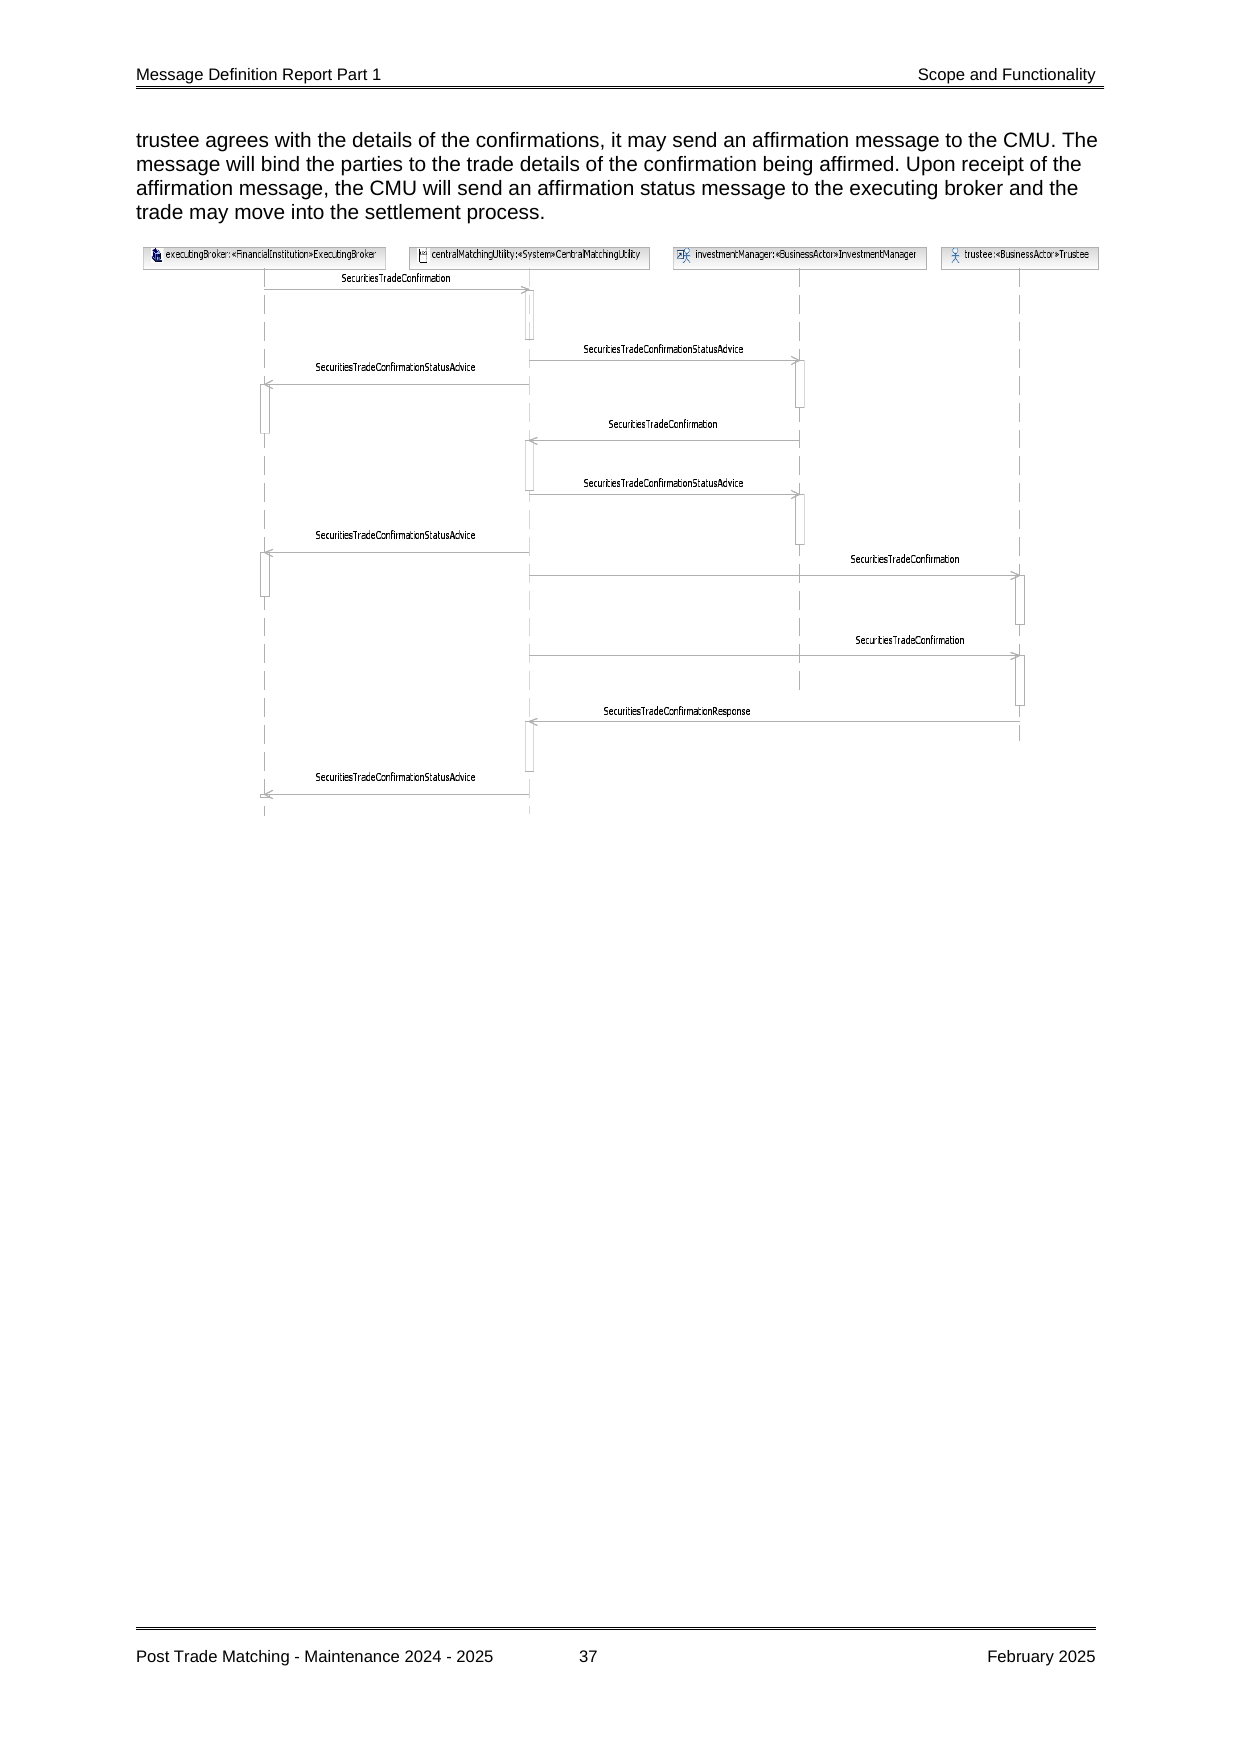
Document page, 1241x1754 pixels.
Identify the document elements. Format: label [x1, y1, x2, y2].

text [136, 128, 1104, 224]
picture [135, 238, 1105, 824]
